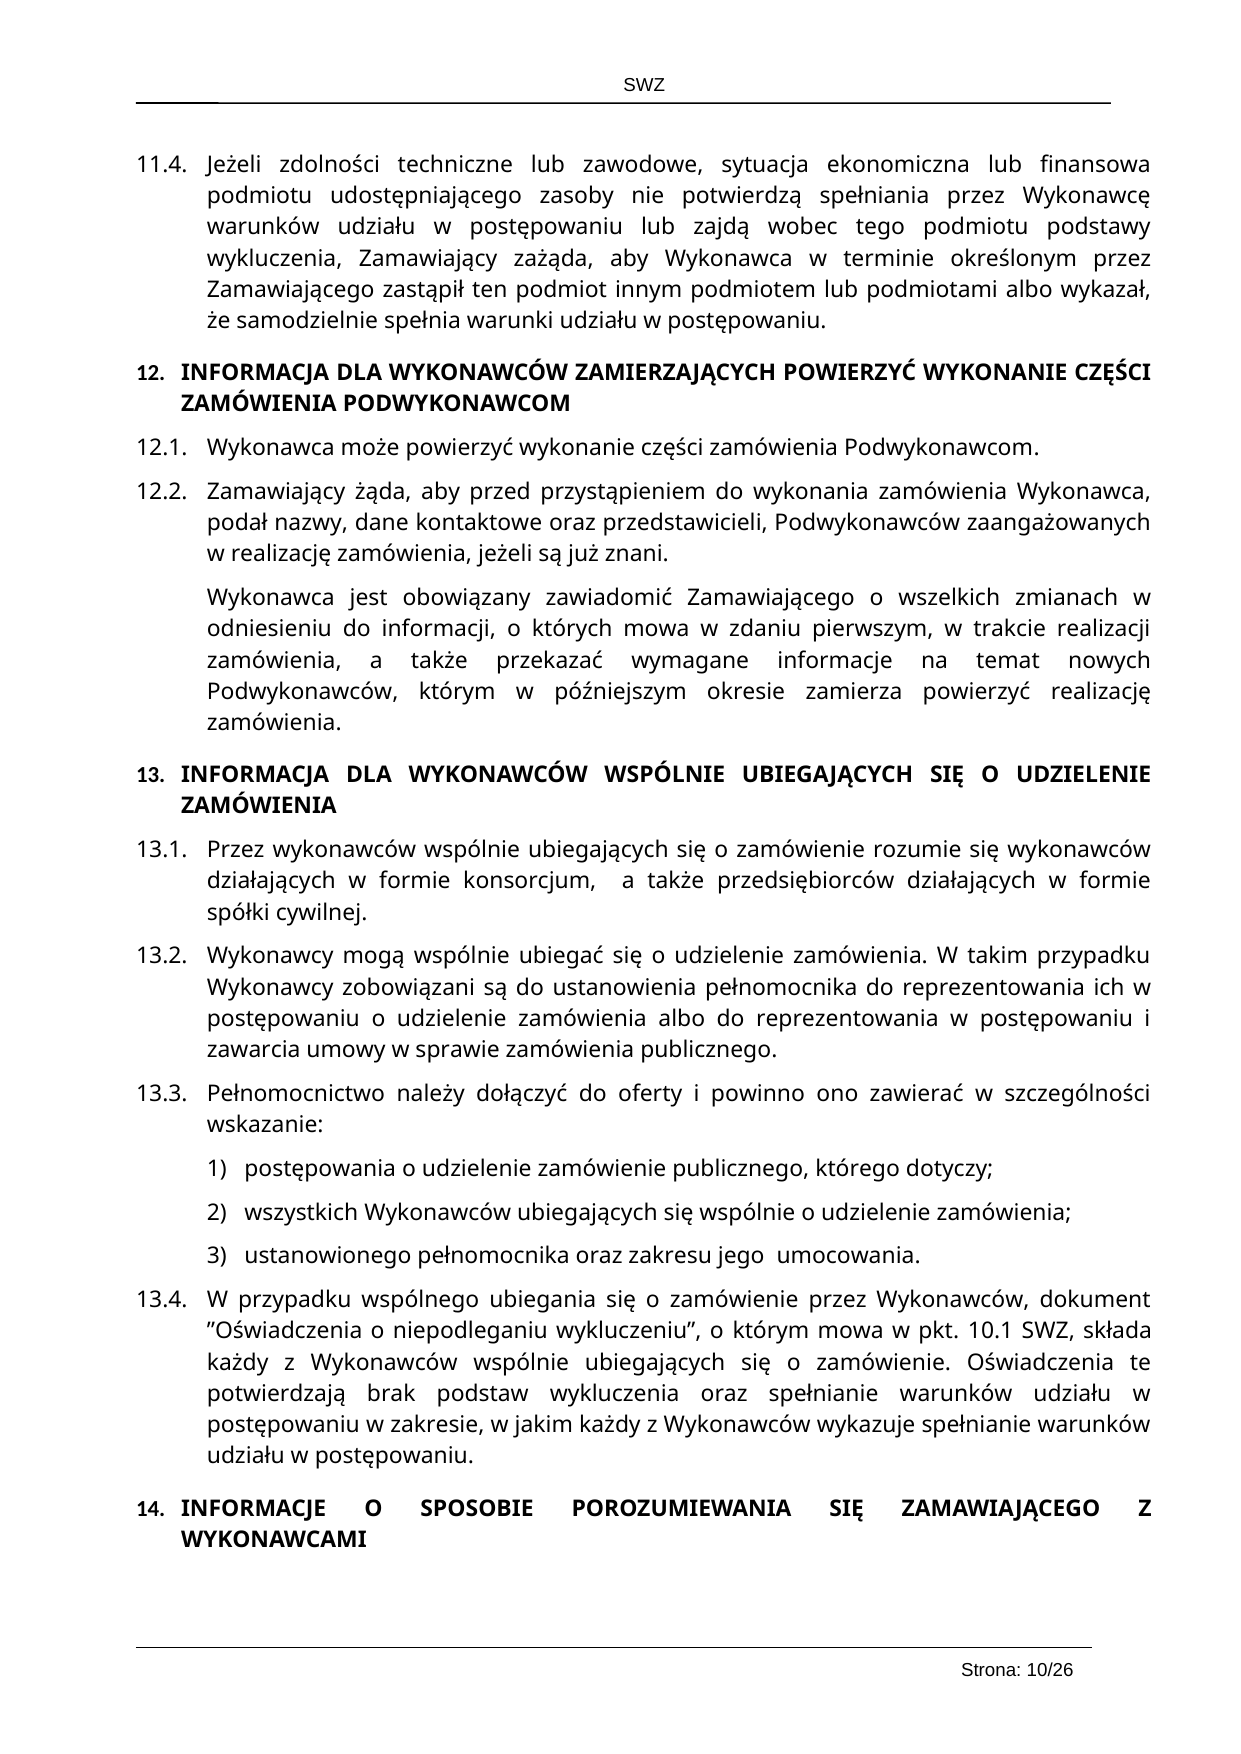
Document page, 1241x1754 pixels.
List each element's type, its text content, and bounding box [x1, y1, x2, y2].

list postępowania o udzielenie zamówienie publicznego, którego dotyczy; [207, 1152, 1152, 1183]
list Informacje o sposobie porozumiewania się zamawiającego z Wykonawcami [136, 1491, 1152, 1554]
list W przypadku wspólnego ubiegania się o zamówienie przez Wykonawców, dokument ”Oświadczenia o niepodleganiu wykluczeniu”, o którym mowa w pkt. 10.1 SWZ, składa każdy z Wykonawców wspólnie ubiegających się o zamówienie. Oświadczenia te potwierdzają brak podstaw wykluczenia oraz spełnianie warunków udziału w postępowaniu w zakresie, w jakim każdy z Wykonawców wykazuje spełnianie warunków udziału w postępowaniu. [136, 1283, 1152, 1471]
list ustanowionego pełnomocnika oraz zakresu jego umocowania. [207, 1239, 1152, 1271]
text Wykonawca jest obowiązany zawiadomić Zamawiającego o wszelkich zmianach w odniesieniu do informacji, o których mowa w zdaniu pierwszym, w trakcie realizacji zamówienia, a także przekazać wymagane informacje na temat nowych Podwykonawców, którym w późniejszym okresie zamierza powierzyć realizację zamówienia. [207, 581, 1152, 737]
list Jeżeli zdolności techniczne lub zawodowe, sytuacja ekonomiczna lub finansowa podmiotu udostępniającego zasoby nie potwierdzą spełniania przez Wykonawcę warunków udziału w postępowaniu lub zajdą wobec tego podmiotu podstawy wykluczenia, Zamawiający zażąda, aby Wykonawca w terminie określonym przez Zamawiającego zastąpił ten podmiot innym podmiotem lub podmiotami albo wykazał, że samodzielnie spełnia warunki udziału w postępowaniu. [136, 148, 1152, 335]
list Wykonawca może powierzyć wykonanie części zamówienia Podwykonawcom. [136, 431, 1152, 462]
list Przez wykonawców wspólnie ubiegających się o zamówienie rozumie się wykonawców działających w formie konsorcjum, a także przedsiębiorców działających w formie spółki cywilnej. [136, 833, 1152, 927]
list Wykonawcy mogą wspólnie ubiegać się o udzielenie zamówienia. W takim przypadku Wykonawcy zobowiązani są do ustanowienia pełnomocnika do reprezentowania ich w postępowaniu o udzielenie zamówienia albo do reprezentowania w postępowaniu i zawarcia umowy w sprawie zamówienia publicznego. [136, 939, 1152, 1064]
list Pełnomocnictwo należy dołączyć do oferty i powinno ono zawierać w szczególności wskazanie: [136, 1077, 1152, 1139]
list Zamawiający żąda, aby przed przystąpieniem do wykonania zamówienia Wykonawca, podał nazwy, dane kontaktowe oraz przedstawicieli, Podwykonawców zaangażowanych w realizację zamówienia, jeżeli są już znani. [136, 475, 1152, 568]
list wszystkich Wykonawców ubiegających się wspólnie o udzielenie zamówienia; [207, 1196, 1152, 1227]
list INFORMACJA DLA WYKONAWCÓW zamierzających powierzyć wykonanie części zamówienia podwykonawcom [136, 356, 1152, 418]
list Informacja dla wykonawców wspólnie ubiegających się o udzielenie zamówienia [136, 758, 1152, 821]
